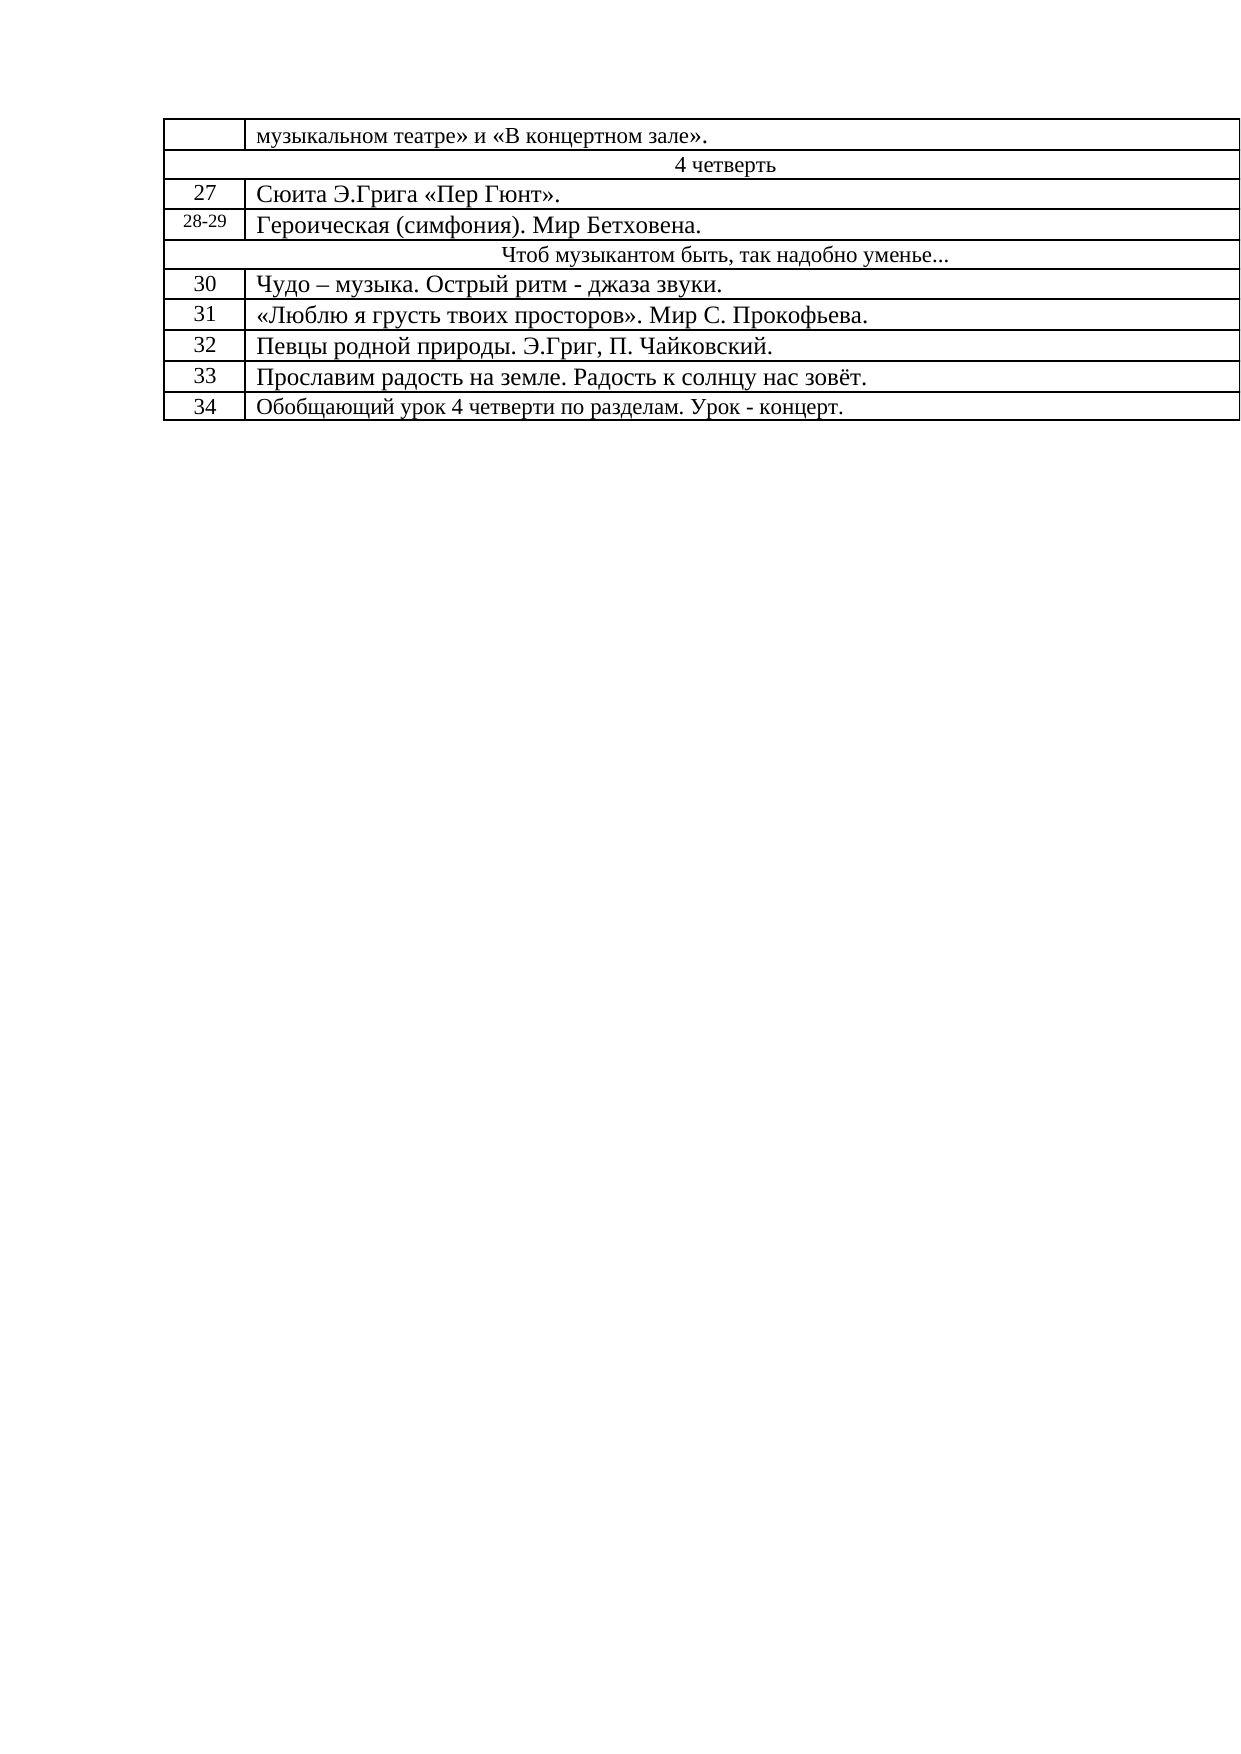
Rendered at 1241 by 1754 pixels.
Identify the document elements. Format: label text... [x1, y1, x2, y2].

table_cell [246, 120, 1239, 149]
table_cell Сюита Э.Грига «Пер Гюнт». [246, 180, 1239, 208]
table_cell 31 [165, 300, 244, 329]
table_cell 32 [165, 331, 244, 360]
table_cell Чтоб музыкантом быть, так надобно уменье... [165, 241, 1239, 267]
table_cell 4 четверть [165, 151, 1239, 177]
table_cell Прославим радость на земле. Радость к солнцу нас зовёт. [246, 362, 1239, 391]
table_cell Героическая (симфония). Мир Бетховена. [246, 210, 1239, 239]
table_cell Чудо – музыка. Острый ритм - джаза звуки. [246, 270, 1239, 298]
table_cell 30 [165, 270, 244, 298]
table_cell Обобщающий урок 4 четверти по разделам. Урок - концерт. [246, 393, 1239, 419]
table_cell Певцы родной природы. Э.Григ, П. Чайковский. [246, 331, 1239, 360]
table_cell 34 [165, 393, 244, 419]
table_cell «Люблю я грусть твоих просторов». Мир С. Прокофьева. [246, 300, 1239, 329]
table_cell 33 [165, 362, 244, 391]
table_cell 27 [165, 180, 244, 208]
table_cell 25-26 [165, 120, 244, 149]
table_cell 28-29 [165, 210, 244, 239]
